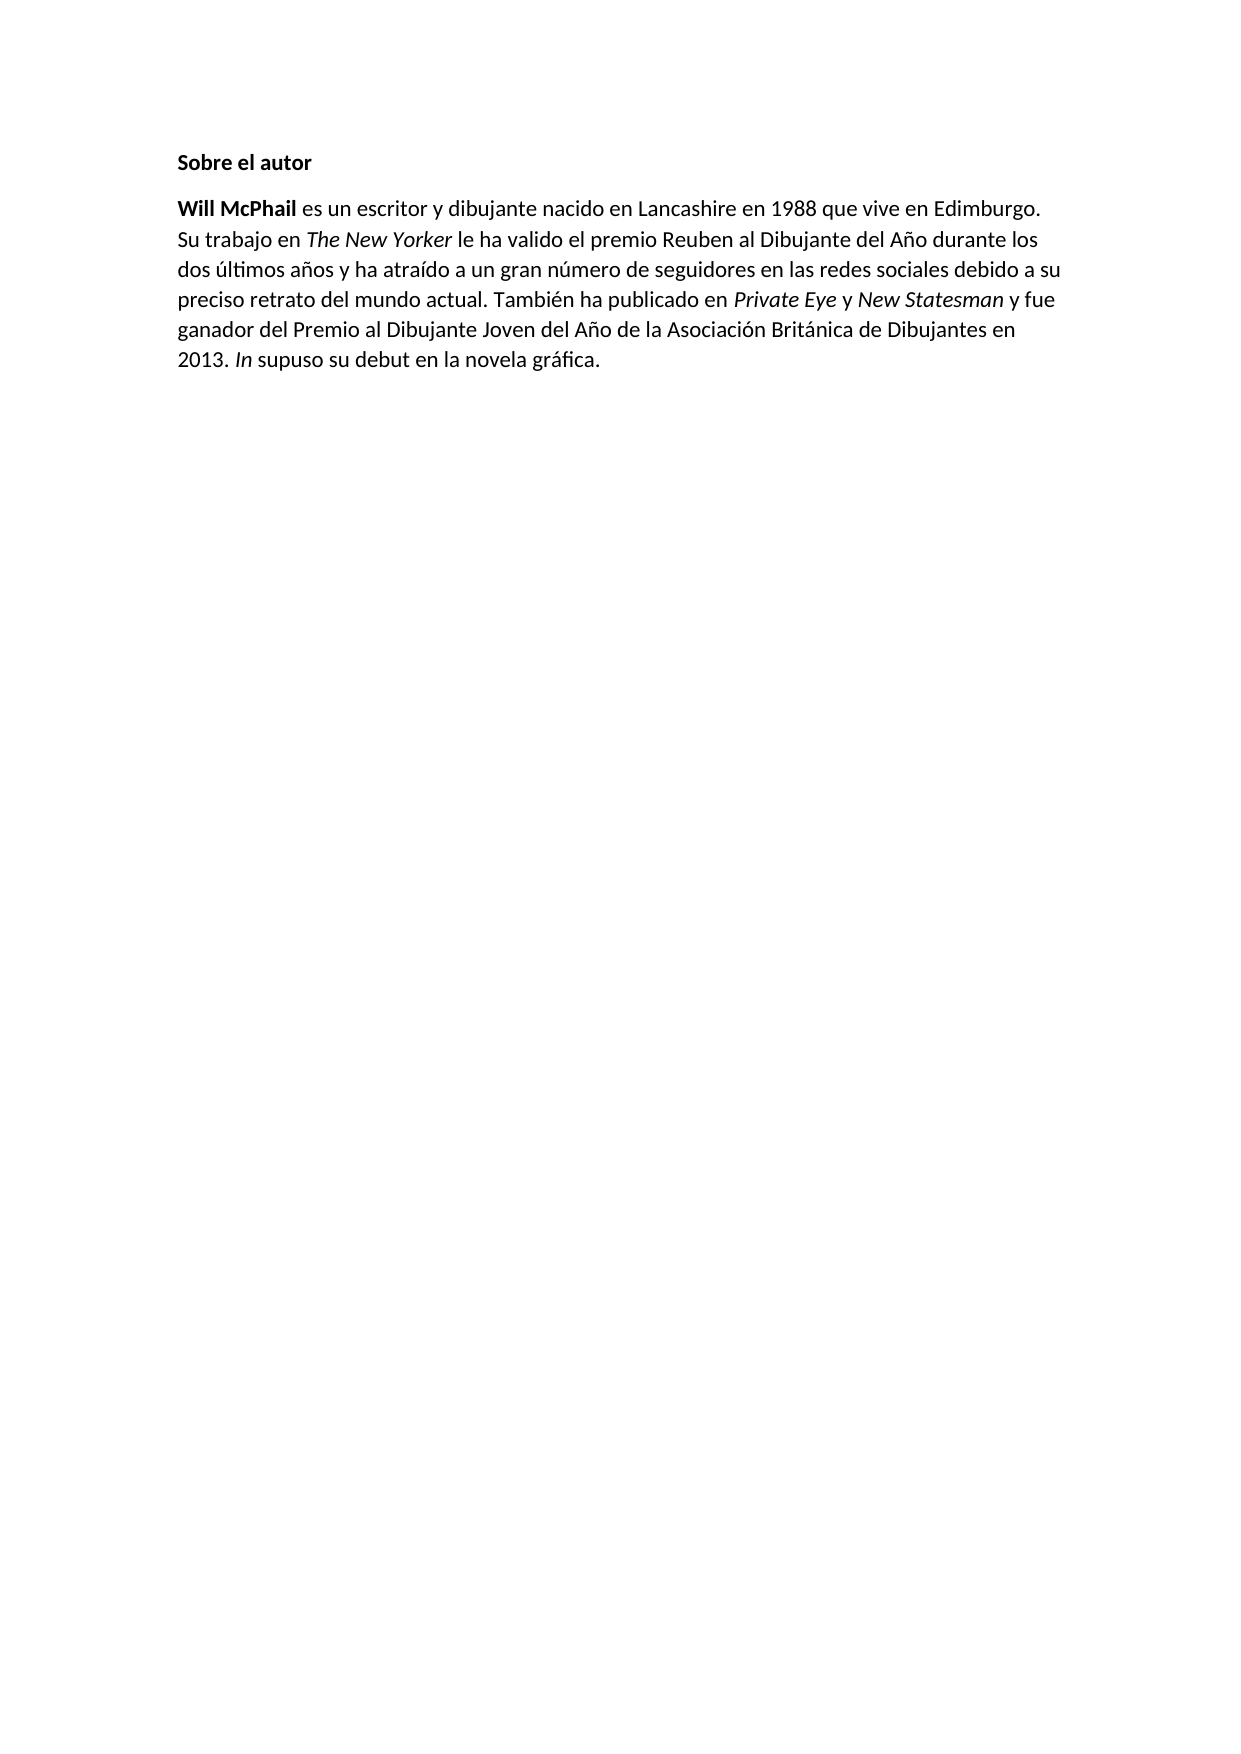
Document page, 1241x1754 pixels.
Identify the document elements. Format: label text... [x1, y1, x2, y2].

text Will McPhail es un escritor y dibujante nacido en Lancashire en 1988 que vive en Edimburgo. Su trabajo en The New Yorker le ha valido el premio Reuben al Dibujante del Año durante los dos últimos años y ha atraído a un gran número de seguidores en las redes sociales debido a su preciso retrato del mundo actual. También ha publicado en Private Eye y New Statesman y fue ganador del Premio al Dibujante Joven del Año de la Asociación Británica de Dibujantes en 2013. In supuso su debut en la novela gráfica. [177, 194, 1063, 373]
text Sobre el autor [177, 148, 1063, 176]
